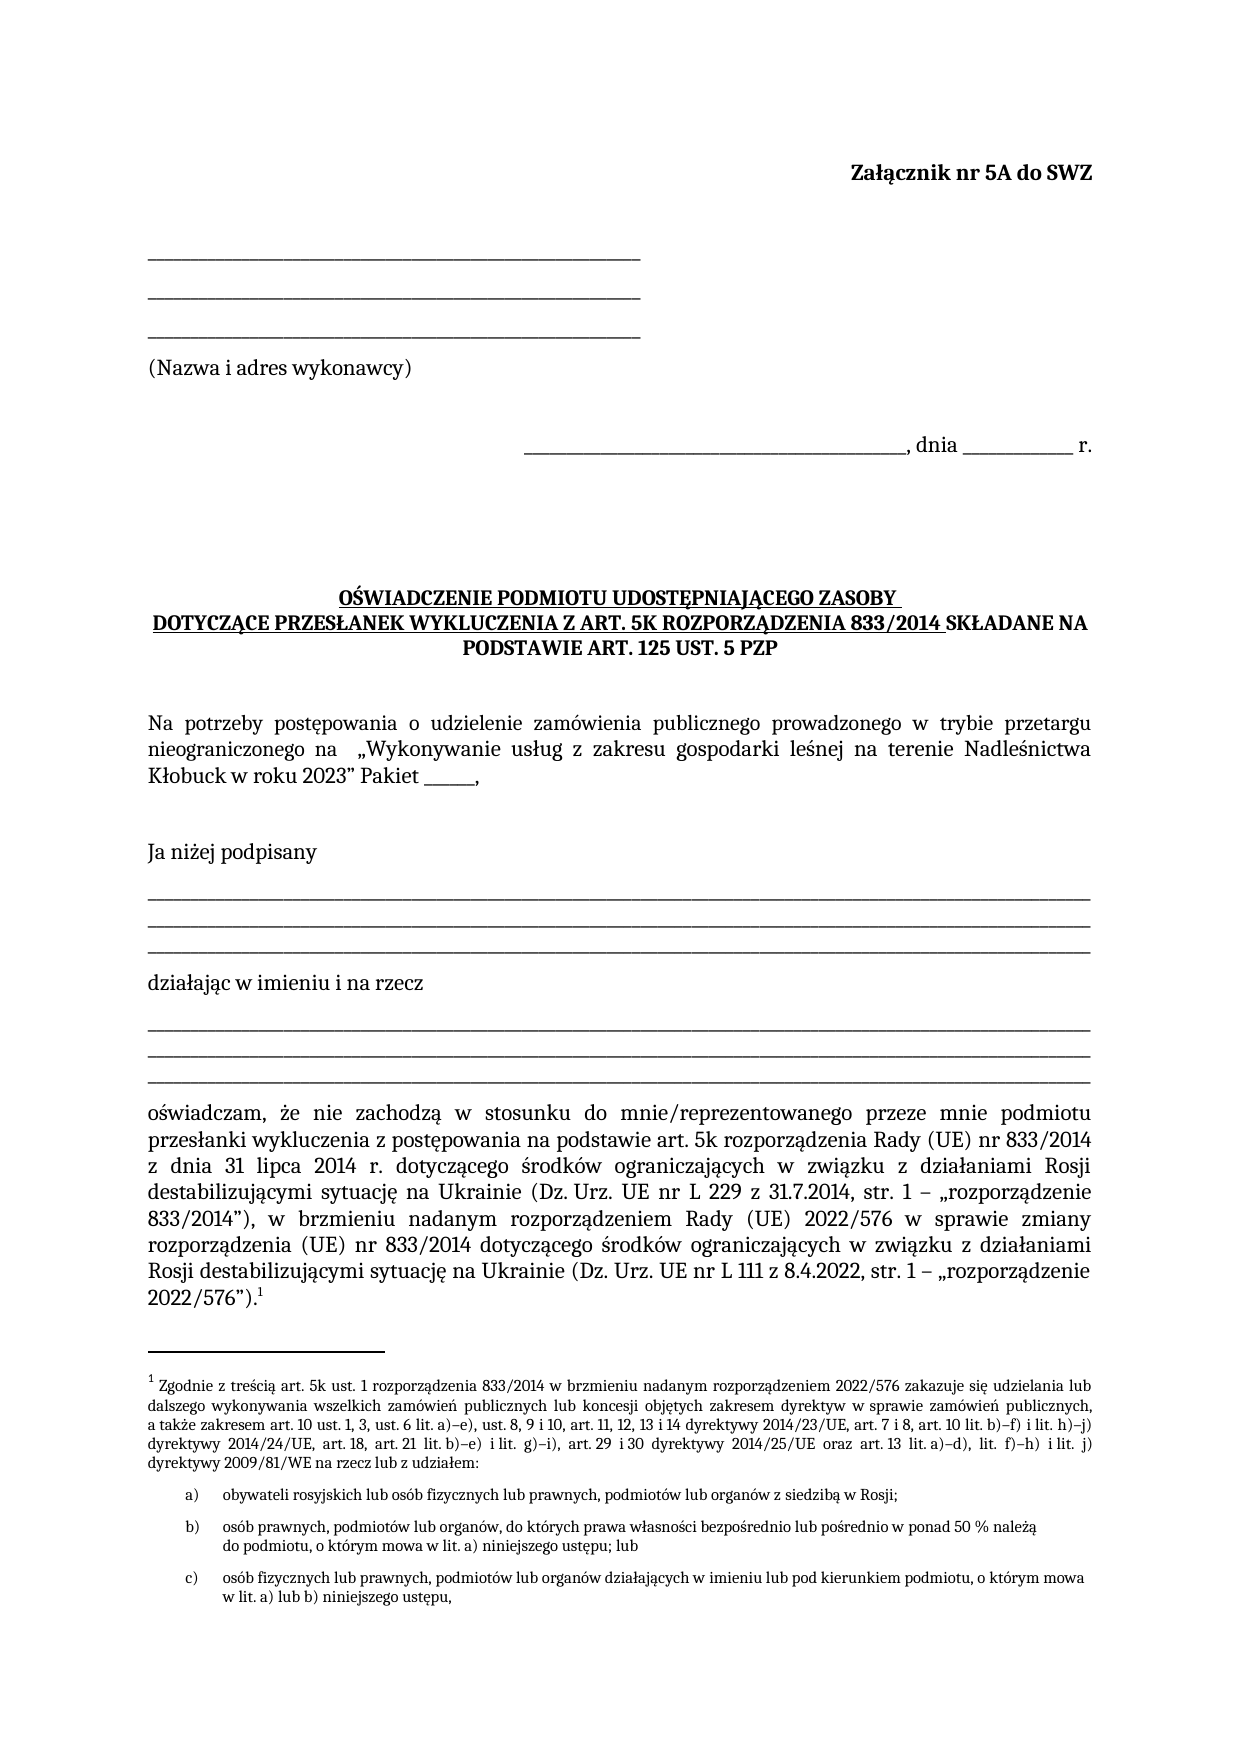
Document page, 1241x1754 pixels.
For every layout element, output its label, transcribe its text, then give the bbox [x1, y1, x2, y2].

text działając w imieniu i na rzecz [148, 969, 1093, 996]
text _____________________________________________, dnia _____________ r. [148, 432, 1093, 458]
text __________________________________________________________ [148, 238, 1093, 264]
text __________________________________________________________ [148, 316, 1093, 342]
text Załącznik nr 5A do SWZ [148, 160, 1093, 186]
text Na potrzeby postępowania o udzielenie zamówienia publicznego prowadzonego w trybie przetargu nieograniczonego na „Wykonywanie usług z zakresu gospodarki leśnej na terenie Nadleśnictwa Kłobuck w roku 2023” Pakiet ______, [148, 711, 1093, 789]
text __________________________________________________________ [148, 277, 1093, 303]
text (Nazwa i adres wykonawcy) [148, 354, 1093, 381]
text Ja niżej podpisany [148, 839, 1093, 866]
text OŚWIADCZENIE PODMIOTU UDOSTĘPNIAJĄCEGO ZASOBY DOTYCZĄCE PRZESŁANEK WYKLUCZENIA Z ART. 5K ROZPORZĄDZENIA 833/2014 SKŁADANE NA PODSTAWIE ART. 125 UST. 5 PZP [148, 585, 1093, 661]
text oświadczam, że nie zachodzą w stosunku do mnie/reprezentowanego przeze mnie podmiotu przesłanki wykluczenia z postępowania na podstawie art. 5k rozporządzenia Rady (UE) nr 833/2014 z dnia 31 lipca 2014 r. dotyczącego środków ograniczających w związku z działaniami Rosji destabilizującymi sytuację na Ukrainie (Dz. Urz. UE nr L 229 z 31.7.2014, str. 1 – „rozporządzenie 833/2014”), w brzmieniu nadanym rozporządzeniem Rady (UE) 2022/576 w sprawie zmiany rozporządzenia (UE) nr 833/2014 dotyczącego środków ograniczających w związku z działaniami Rosji destabilizującymi sytuację na Ukrainie (Dz. Urz. UE nr L 111 z 8.4.2022, str. 1 – „rozporządzenie 2022/576”). [148, 1100, 1093, 1311]
text _____________________________________________________________________________________________________________________________________________________________________________________________________________________________________________________________________________________________________________________________________________ [148, 878, 1093, 957]
text _____________________________________________________________________________________________________________________________________________________________________________________________________________________________________________________________________________________________________________________________________________ [148, 1008, 1093, 1087]
